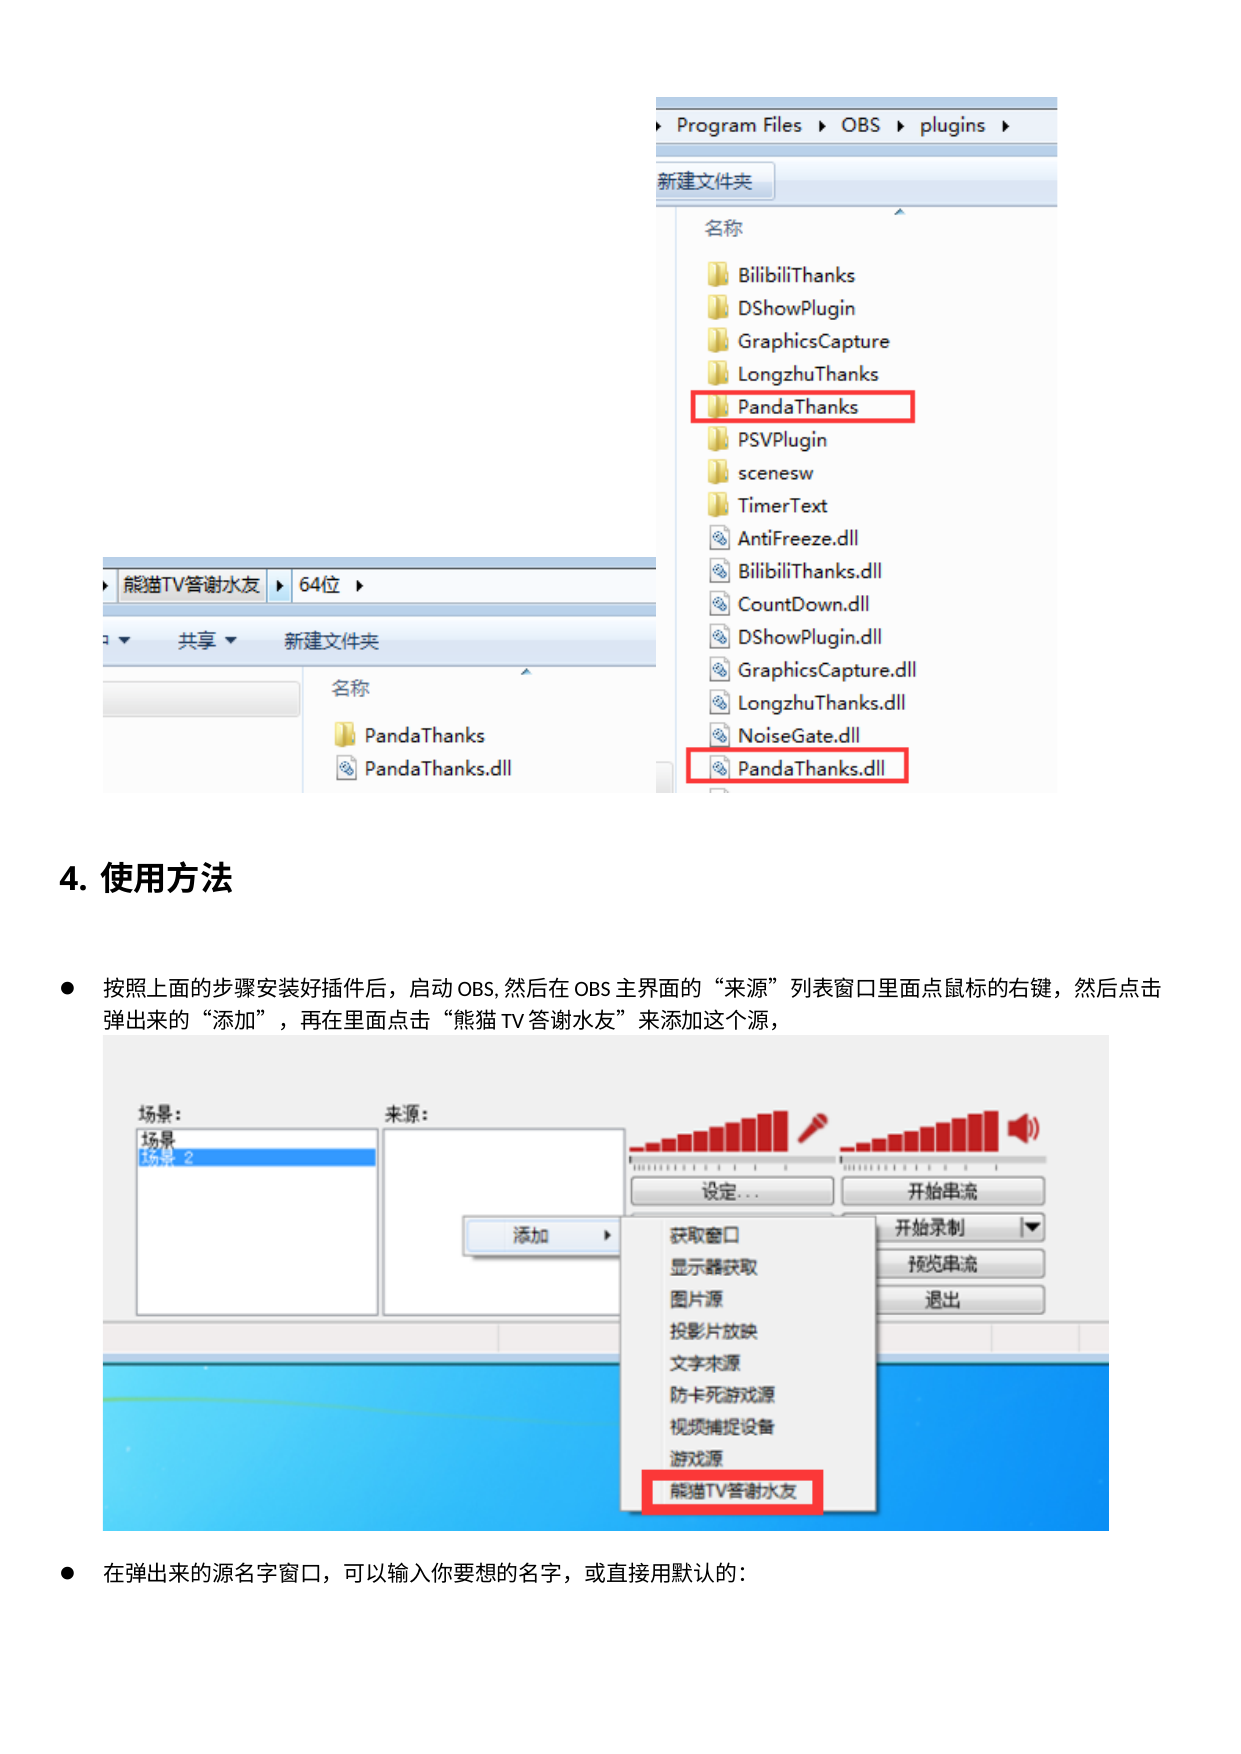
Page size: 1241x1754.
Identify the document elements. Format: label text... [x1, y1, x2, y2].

list 在弹出来的源名字窗口，可以输入你要想的名字，或直接用默认的： [59, 1555, 1181, 1588]
list 按照上面的步骤安装好插件后，启动OBS, 然后在OBS主界面的“来源”列表窗口里面点鼠标的右键，然后点击弹出来的“添加”，再在里面点击“熊猫TV答谢水友”来添加这个源， [59, 970, 1181, 1035]
picture [102, 1035, 1109, 1531]
subtitle 使用方法 [59, 843, 1181, 908]
picture [102, 97, 1058, 793]
